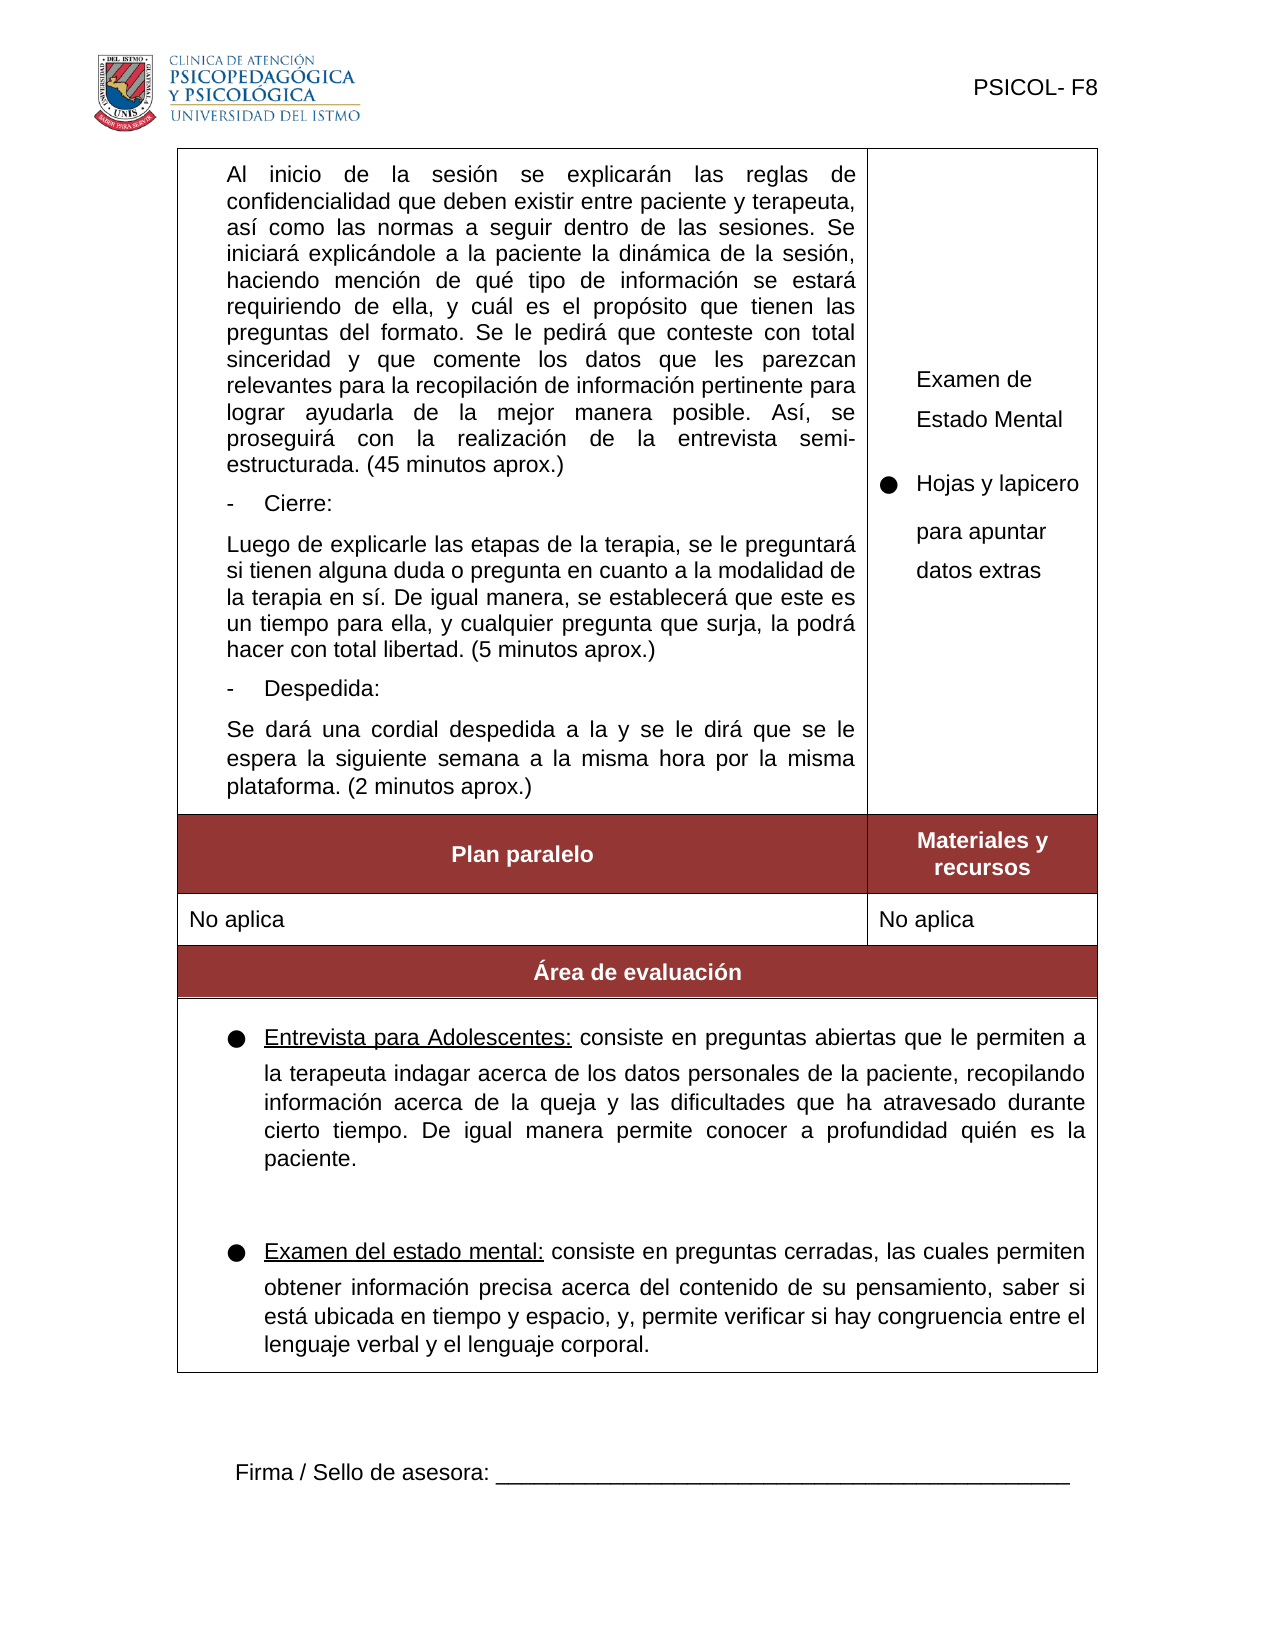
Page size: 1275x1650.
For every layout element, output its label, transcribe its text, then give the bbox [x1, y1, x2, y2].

picture [42, 25, 422, 166]
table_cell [178, 149, 867, 814]
table_cell Área de evaluación [178, 946, 1097, 997]
text Firma / Sello de asesora: _____________________________________________ [177, 1459, 1127, 1485]
table_cell Entrevista para Adolescentes: consiste en preguntas abiertas que le permiten a la terapeuta indagar acerca de los datos personales de la paciente, recopilando información acerca de la queja y las dificultades que ha atravesado durante cierto tiempo. De igual manera permite conocer a profundidad quién es la paciente. Examen del estado mental: consiste en preguntas cerradas, las cuales permiten obtener información precisa acerca del contenido de su pensamiento, saber si está ubicada en tiempo y espacio, y, permite verificar si hay congruencia entre el lenguaje verbal y el lenguaje corporal. [178, 999, 1097, 1372]
table_cell Plan paralelo [178, 815, 867, 893]
table_cell No aplica [178, 894, 867, 945]
table_cell No aplica [868, 894, 1097, 945]
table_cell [868, 149, 1097, 814]
table_cell Materiales y recursos [868, 815, 1097, 893]
